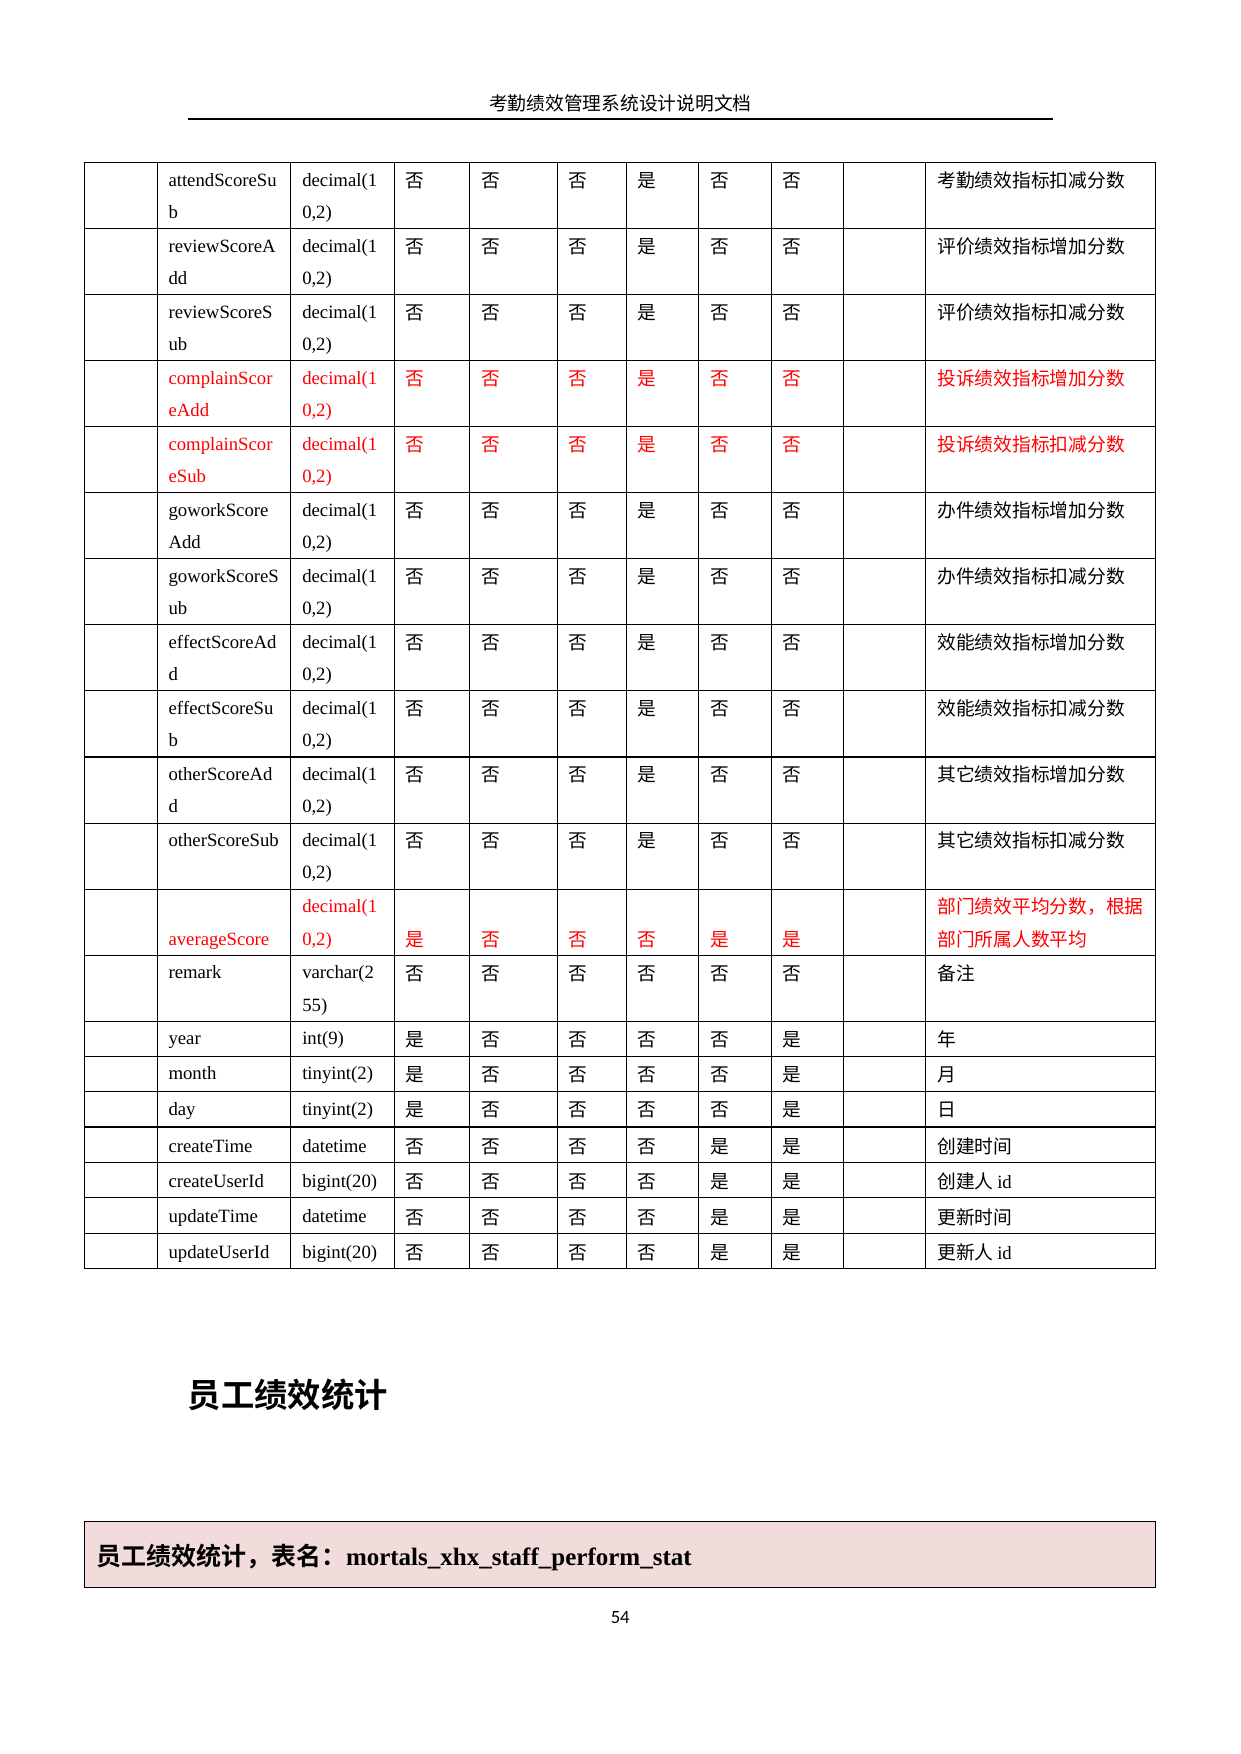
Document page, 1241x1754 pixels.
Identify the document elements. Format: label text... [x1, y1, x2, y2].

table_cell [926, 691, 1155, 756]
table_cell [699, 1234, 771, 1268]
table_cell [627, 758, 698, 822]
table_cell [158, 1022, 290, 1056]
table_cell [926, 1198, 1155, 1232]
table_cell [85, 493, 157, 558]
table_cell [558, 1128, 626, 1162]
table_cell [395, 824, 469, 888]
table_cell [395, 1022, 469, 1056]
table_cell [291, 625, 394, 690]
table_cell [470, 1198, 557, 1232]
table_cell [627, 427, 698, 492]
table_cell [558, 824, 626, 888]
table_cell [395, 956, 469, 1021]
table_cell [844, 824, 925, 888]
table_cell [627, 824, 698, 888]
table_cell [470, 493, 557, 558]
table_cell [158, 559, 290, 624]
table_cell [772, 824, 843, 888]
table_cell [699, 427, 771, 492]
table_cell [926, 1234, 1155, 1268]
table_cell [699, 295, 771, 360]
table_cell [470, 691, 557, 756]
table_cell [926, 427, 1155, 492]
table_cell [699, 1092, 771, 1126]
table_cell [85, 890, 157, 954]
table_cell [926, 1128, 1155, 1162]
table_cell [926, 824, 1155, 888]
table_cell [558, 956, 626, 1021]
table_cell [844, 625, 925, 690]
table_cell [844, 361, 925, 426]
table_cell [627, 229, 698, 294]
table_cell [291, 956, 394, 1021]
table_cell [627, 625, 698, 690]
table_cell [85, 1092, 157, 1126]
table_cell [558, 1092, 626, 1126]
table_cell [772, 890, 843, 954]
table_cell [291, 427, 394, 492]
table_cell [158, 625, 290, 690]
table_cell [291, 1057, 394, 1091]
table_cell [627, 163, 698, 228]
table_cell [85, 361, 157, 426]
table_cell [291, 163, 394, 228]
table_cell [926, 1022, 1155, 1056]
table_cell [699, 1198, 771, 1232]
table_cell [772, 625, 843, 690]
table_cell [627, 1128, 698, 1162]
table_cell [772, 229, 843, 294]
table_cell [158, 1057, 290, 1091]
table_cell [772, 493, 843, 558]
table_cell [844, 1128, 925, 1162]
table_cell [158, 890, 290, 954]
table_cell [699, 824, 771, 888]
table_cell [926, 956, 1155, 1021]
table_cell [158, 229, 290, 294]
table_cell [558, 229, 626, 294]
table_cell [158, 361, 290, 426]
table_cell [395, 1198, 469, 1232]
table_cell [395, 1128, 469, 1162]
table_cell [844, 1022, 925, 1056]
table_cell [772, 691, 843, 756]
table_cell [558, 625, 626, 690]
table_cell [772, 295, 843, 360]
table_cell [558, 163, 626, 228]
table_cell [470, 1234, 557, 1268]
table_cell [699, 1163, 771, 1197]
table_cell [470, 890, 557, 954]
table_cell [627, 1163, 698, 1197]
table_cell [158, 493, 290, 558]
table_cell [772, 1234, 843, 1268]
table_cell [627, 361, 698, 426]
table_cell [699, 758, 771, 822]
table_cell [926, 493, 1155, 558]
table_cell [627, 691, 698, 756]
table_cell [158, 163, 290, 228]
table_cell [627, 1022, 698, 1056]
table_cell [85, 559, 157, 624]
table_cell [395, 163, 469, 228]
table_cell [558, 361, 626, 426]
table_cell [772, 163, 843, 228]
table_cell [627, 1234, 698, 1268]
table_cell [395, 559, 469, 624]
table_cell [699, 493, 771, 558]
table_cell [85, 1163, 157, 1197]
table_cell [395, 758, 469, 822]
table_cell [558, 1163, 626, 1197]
subtitle 员工绩效统计 [187, 1361, 1053, 1426]
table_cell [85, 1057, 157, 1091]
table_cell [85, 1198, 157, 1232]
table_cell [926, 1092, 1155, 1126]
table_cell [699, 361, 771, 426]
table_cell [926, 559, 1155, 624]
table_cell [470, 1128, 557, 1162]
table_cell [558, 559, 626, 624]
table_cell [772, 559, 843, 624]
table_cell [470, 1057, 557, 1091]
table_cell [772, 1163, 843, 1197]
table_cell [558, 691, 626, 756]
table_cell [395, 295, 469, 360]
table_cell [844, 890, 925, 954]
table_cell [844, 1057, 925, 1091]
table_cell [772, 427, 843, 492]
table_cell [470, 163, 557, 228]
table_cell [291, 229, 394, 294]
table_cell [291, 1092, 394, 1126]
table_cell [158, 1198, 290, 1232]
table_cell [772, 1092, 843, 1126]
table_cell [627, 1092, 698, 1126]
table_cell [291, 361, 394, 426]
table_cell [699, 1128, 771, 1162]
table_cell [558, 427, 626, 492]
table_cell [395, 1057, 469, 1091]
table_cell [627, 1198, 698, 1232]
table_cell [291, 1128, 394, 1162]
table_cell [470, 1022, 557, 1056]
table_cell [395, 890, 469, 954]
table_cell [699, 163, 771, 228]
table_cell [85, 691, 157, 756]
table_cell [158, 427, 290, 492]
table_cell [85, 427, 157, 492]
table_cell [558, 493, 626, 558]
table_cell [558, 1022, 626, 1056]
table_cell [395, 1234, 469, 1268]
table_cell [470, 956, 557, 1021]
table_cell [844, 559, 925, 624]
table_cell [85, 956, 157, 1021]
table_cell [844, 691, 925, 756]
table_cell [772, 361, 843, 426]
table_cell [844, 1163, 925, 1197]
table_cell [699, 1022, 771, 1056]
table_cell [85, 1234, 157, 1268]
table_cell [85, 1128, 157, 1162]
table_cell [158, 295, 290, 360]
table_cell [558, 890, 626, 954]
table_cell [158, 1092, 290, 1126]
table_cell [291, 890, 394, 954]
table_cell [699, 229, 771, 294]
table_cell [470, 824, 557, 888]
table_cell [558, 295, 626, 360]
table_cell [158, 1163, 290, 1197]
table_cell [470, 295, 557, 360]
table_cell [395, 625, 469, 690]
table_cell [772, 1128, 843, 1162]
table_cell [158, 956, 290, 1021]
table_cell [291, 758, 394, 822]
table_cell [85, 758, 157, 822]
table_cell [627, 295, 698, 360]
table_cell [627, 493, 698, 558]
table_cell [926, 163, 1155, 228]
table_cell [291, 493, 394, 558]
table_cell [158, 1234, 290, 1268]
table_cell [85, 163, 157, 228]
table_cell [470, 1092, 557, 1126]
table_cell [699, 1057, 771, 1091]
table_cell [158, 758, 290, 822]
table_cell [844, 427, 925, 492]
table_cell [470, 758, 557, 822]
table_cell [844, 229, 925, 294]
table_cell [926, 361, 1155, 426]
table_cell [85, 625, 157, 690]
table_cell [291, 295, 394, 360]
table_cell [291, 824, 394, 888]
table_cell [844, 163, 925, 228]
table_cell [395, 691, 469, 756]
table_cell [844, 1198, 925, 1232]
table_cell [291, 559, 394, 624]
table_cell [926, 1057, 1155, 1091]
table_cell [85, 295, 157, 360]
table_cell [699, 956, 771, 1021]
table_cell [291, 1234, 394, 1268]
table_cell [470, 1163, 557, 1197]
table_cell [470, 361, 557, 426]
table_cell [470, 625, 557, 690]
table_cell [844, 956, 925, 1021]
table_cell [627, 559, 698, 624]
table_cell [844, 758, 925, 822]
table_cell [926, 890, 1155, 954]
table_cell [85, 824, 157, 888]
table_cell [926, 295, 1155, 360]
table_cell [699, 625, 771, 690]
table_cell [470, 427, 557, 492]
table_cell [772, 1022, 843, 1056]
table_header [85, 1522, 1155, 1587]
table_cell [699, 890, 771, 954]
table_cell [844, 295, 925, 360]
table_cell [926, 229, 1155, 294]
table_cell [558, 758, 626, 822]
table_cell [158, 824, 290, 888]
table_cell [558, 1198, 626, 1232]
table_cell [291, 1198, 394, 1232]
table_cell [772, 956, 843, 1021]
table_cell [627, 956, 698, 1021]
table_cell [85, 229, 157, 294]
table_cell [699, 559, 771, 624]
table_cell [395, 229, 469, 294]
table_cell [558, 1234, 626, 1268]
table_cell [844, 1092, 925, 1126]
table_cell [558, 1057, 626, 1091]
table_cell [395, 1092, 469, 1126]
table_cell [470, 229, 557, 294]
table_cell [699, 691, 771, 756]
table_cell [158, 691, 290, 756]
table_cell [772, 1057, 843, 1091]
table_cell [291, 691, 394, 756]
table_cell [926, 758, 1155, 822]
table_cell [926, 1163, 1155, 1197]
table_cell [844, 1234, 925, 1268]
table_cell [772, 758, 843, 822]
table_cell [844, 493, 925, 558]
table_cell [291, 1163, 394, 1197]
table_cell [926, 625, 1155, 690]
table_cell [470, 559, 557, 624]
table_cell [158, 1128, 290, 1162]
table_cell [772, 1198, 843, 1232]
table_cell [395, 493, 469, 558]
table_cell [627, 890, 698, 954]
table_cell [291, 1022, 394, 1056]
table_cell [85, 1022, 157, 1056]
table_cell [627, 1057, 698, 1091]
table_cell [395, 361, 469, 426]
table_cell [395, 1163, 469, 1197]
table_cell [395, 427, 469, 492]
